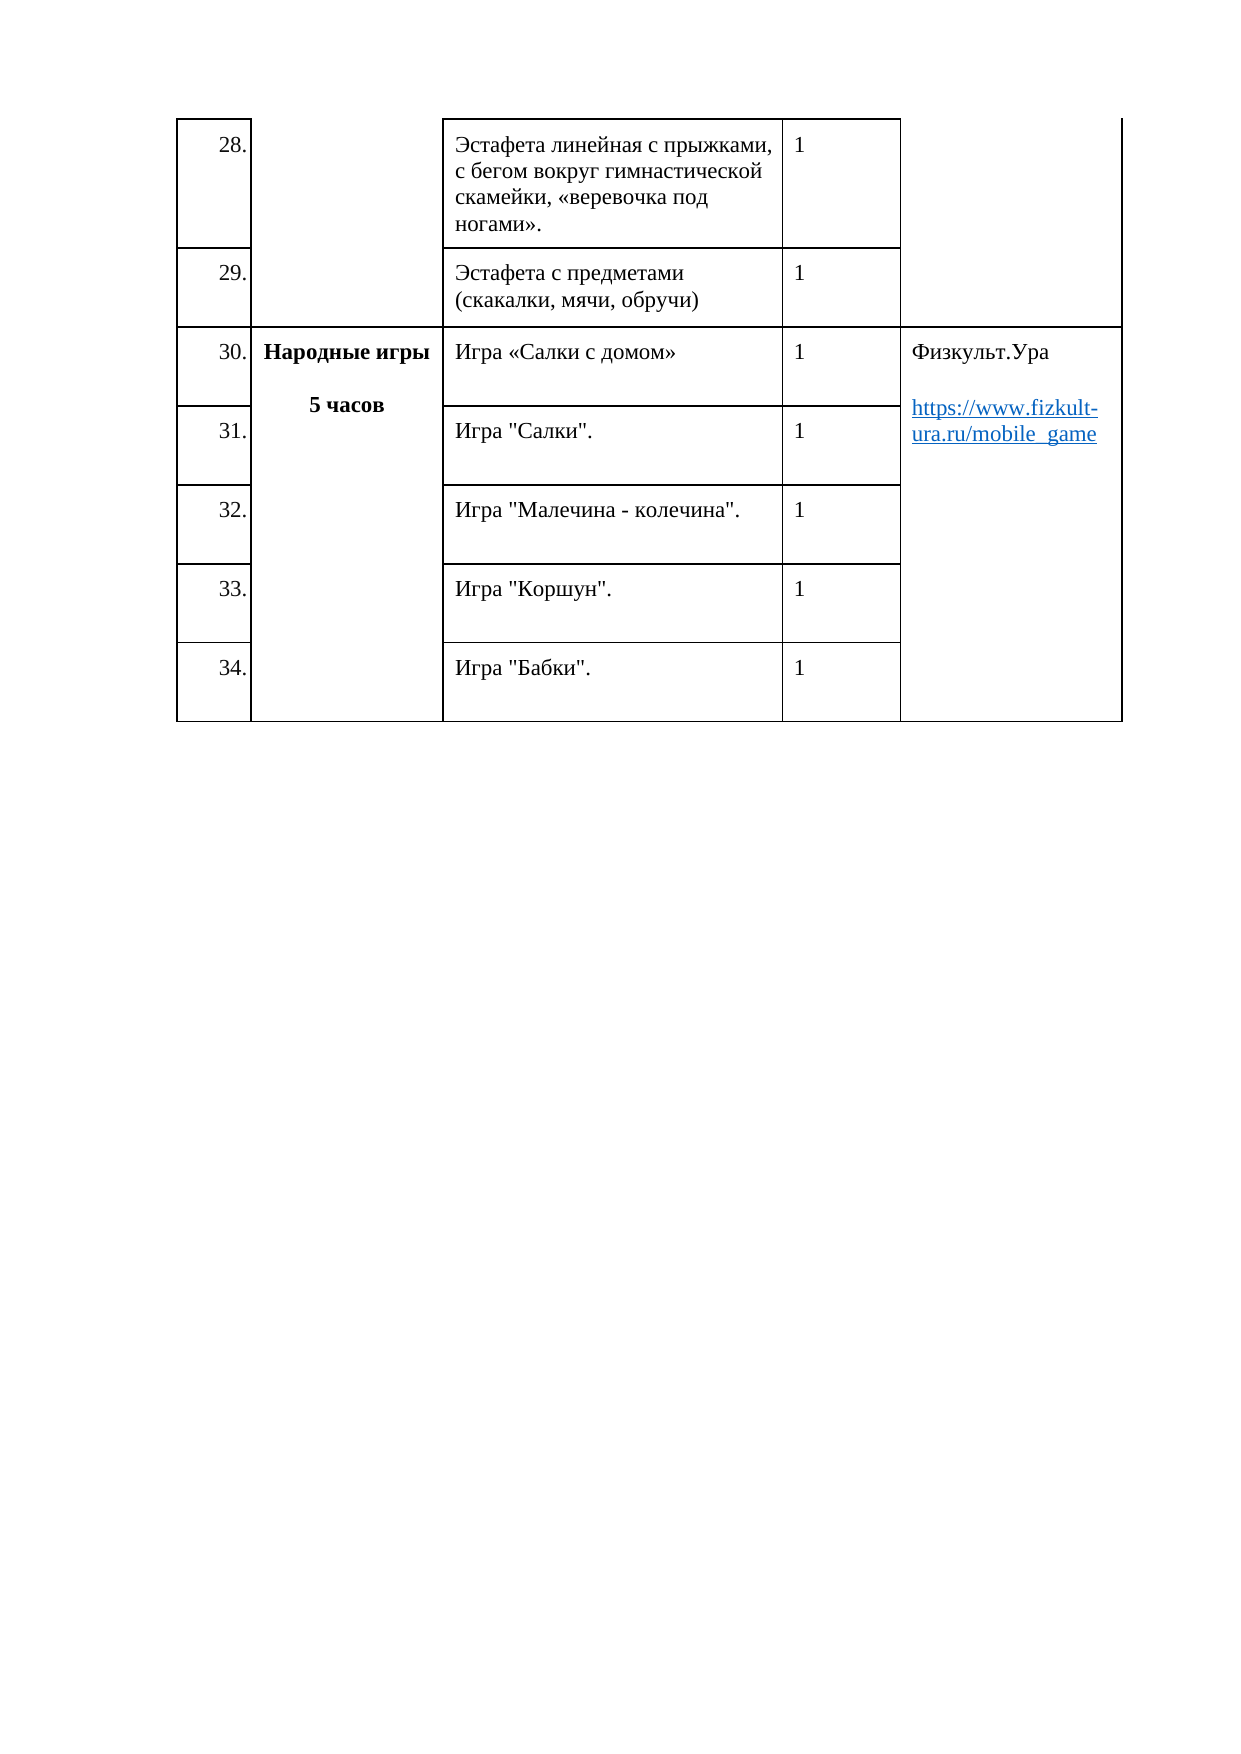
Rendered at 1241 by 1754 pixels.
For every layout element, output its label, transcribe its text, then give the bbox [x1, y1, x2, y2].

table_cell [178, 486, 250, 563]
table_cell 1 [783, 565, 900, 642]
table_cell [178, 120, 250, 247]
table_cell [901, 328, 1121, 721]
table_cell Эстафета линейная с прыжками, с бегом вокруг гимнастической скамейки, «веревочка под ногами». [444, 120, 782, 247]
table_cell 1 [783, 328, 900, 405]
table_cell 1 [783, 486, 900, 563]
table_cell 1 [783, 407, 900, 484]
table_cell 1 [783, 120, 900, 247]
table_cell Народные игры 5 часов [252, 328, 442, 721]
table_cell Игра "Салки". [444, 407, 782, 484]
table_cell Игра "Бабки". [444, 643, 782, 721]
table_cell [178, 643, 250, 721]
table_cell [178, 249, 250, 326]
table_cell Игра "Малечина - колечина". [444, 486, 782, 563]
table_cell 1 [783, 249, 900, 326]
table_cell [178, 407, 250, 484]
table_cell 1 [783, 643, 900, 721]
table_cell Игра «Салки с домом» [444, 328, 782, 405]
table_cell Эстафета с предметами (скакалки, мячи, обручи) [444, 249, 782, 326]
table_cell [178, 565, 250, 642]
table_cell [178, 328, 250, 405]
table_cell Игра "Коршун". [444, 565, 782, 642]
